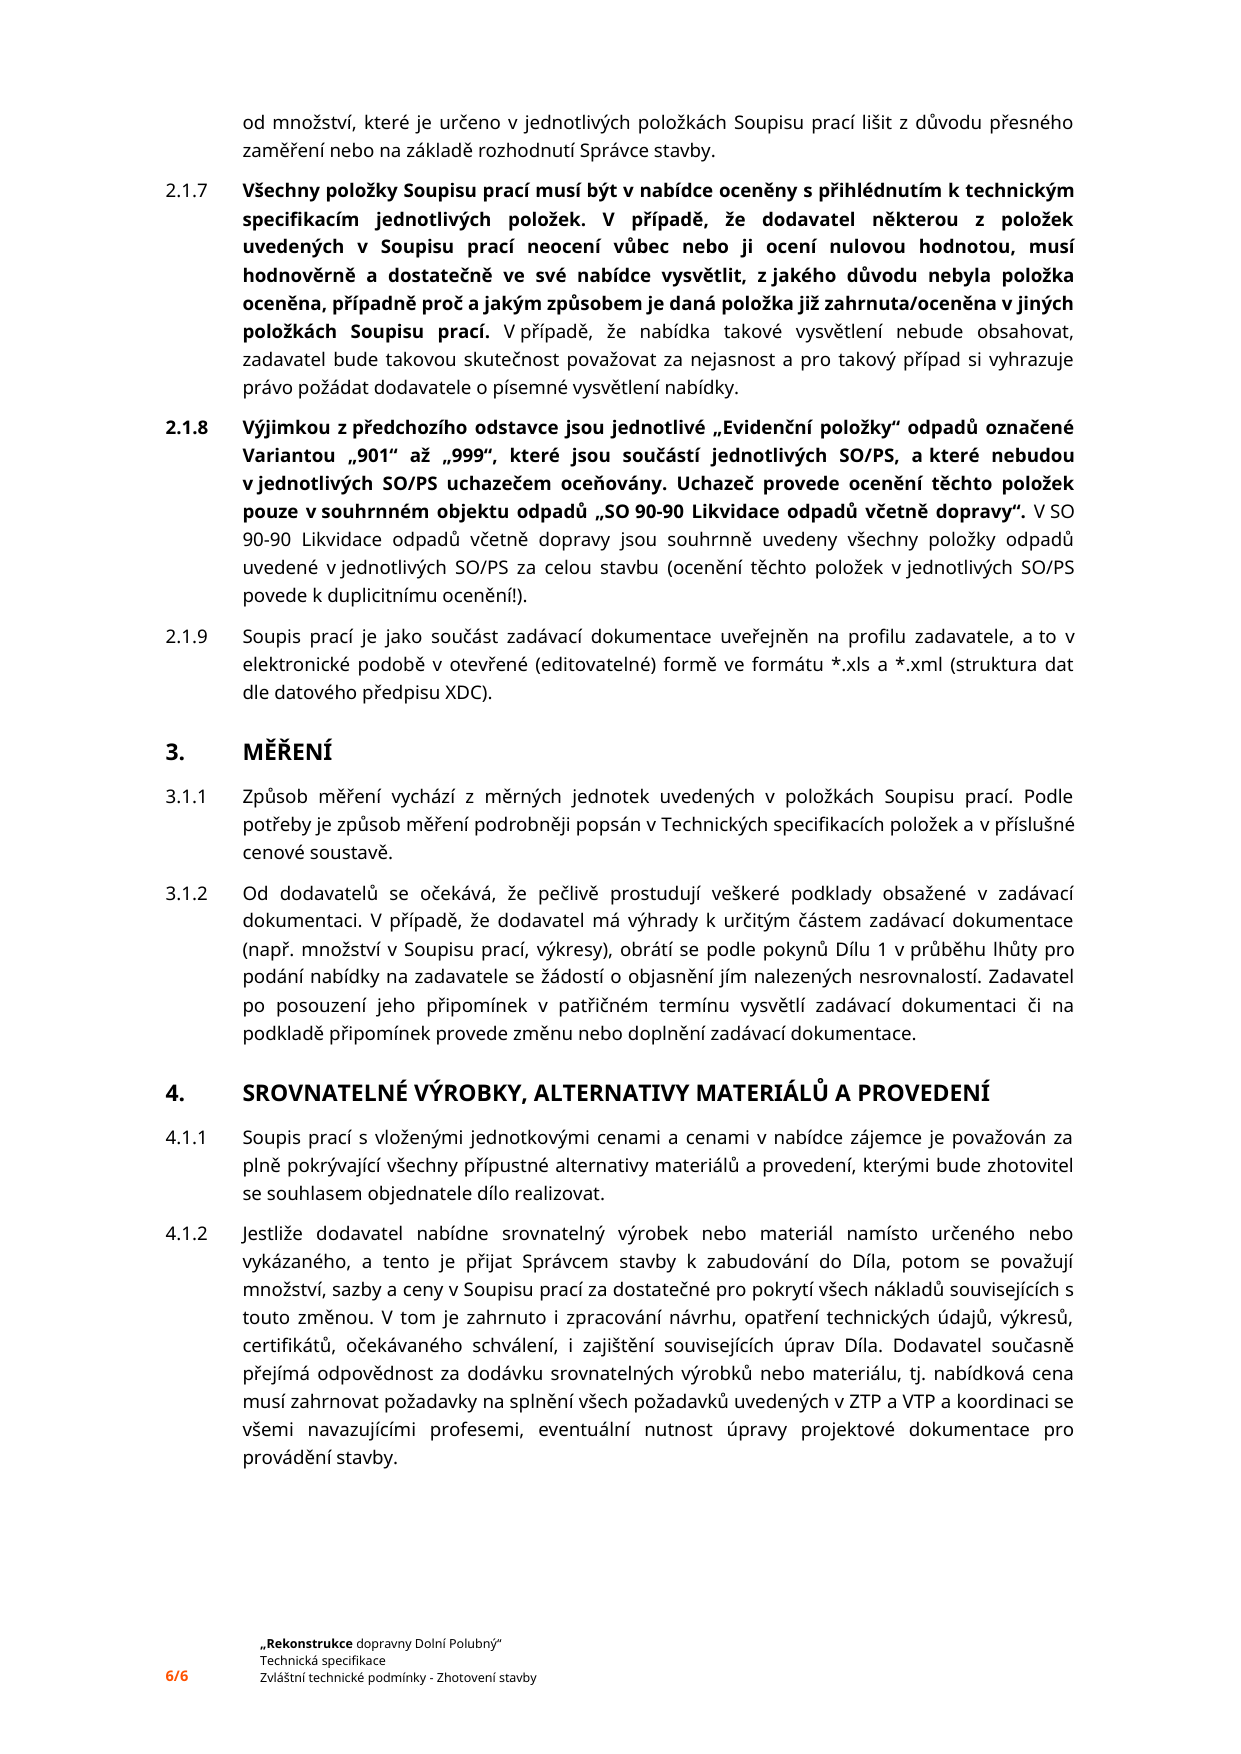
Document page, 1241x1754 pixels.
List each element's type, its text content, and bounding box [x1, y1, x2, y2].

text Způsob měření vychází z měrných jednotek uvedených v položkách Soupisu prací. Podle potřeby je způsob měření podrobněji popsán v Technických specifikacích položek a v příslušné cenové soustavě. [165, 783, 1075, 865]
text Od dodavatelů se očekává, že pečlivě prostudují veškeré podklady obsažené v zadávací dokumentaci. V případě, že dodavatel má výhrady k určitým částem zadávací dokumentace (např. množství v Soupisu prací, výkresy), obrátí se podle pokynů Dílu 1 v průběhu lhůty pro podání nabídky na zadavatele se žádostí o objasnění jím nalezených nesrovnalostí. Zadavatel po posouzení jeho připomínek v patřičném termínu vysvětlí zadávací dokumentaci či na podkladě připomínek provede změnu nebo doplnění zadávací dokumentace. [165, 880, 1075, 1045]
text Výjimkou z předchozího odstavce jsou jednotlivé „Evidenční položky“ odpadů označené Variantou „901“ až „999“, které jsou součástí jednotlivých SO/PS, a které nebudou v jednotlivých SO/PS uchazečem oceňovány. Uchazeč provede ocenění těchto položek pouze v souhrnném objektu odpadů „SO 90-90 Likvidace odpadů včetně dopravy“. V SO 90-90 Likvidace odpadů včetně dopravy jsou souhrnně uvedeny všechny položky odpadů uvedené v jednotlivých SO/PS za celou stavbu (ocenění těchto položek v jednotlivých SO/PS povede k duplicitnímu ocenění!). [165, 414, 1075, 608]
text Soupis prací s vloženými jednotkovými cenami a cenami v nabídce zájemce je považován za plně pokrývající všechny přípustné alternativy materiálů a provedení, kterými bude zhotovitel se souhlasem objednatele dílo realizovat. [165, 1124, 1075, 1206]
text Jestliže dodavatel nabídne srovnatelný výrobek nebo materiál namísto určeného nebo vykázaného, a tento je přijat Správcem stavby k zabudování do Díla, potom se považují množství, sazby a ceny v Soupisu prací za dostatečné pro pokrytí všech nákladů souvisejících s touto změnou. V tom je zahrnuto i zpracování návrhu, opatření technických údajů, výkresů, certifikátů, očekávaného schválení, i zajištění souvisejících úprav Díla. Dodavatel současně přejímá odpovědnost za dodávku srovnatelných výrobků nebo materiálu, tj. nabídková cena musí zahrnovat požadavky na splnění všech požadavků uvedených v ZTP a VTP a koordinaci se všemi navazujícími profesemi, eventuální nutnost úpravy projektové dokumentace pro provádění stavby. [165, 1221, 1075, 1470]
text SROVNATELNÉ VÝROBKY, ALTERNATIVY MATERIÁLŮ A PROVEDENÍ [165, 1077, 1075, 1108]
text Soupis prací je jako součást zadávací dokumentace uveřejněn na profilu zadavatele, a to v elektronické podobě v otevřené (editovatelné) formě ve formátu *.xls a *.xml (struktura dat dle datového předpisu XDC). [165, 623, 1075, 705]
text MĚŘENÍ [165, 736, 1075, 768]
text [165, 109, 1075, 163]
text Všechny položky Soupisu prací musí být v nabídce oceněny s přihlédnutím k technickým specifikacím jednotlivých položek. V případě, že dodavatel některou z položek uvedených v Soupisu prací neocení vůbec nebo ji ocení nulovou hodnotou, musí hodnověrně a dostatečně ve své nabídce vysvětlit, z jakého důvodu nebyla položka oceněna, případně proč a jakým způsobem je daná položka již zahrnuta/oceněna v jiných položkách Soupisu prací. V případě, že nabídka takové vysvětlení nebude obsahovat, zadavatel bude takovou skutečnost považovat za nejasnost a pro takový případ si vyhrazuje právo požádat dodavatele o písemné vysvětlení nabídky. [165, 178, 1075, 399]
